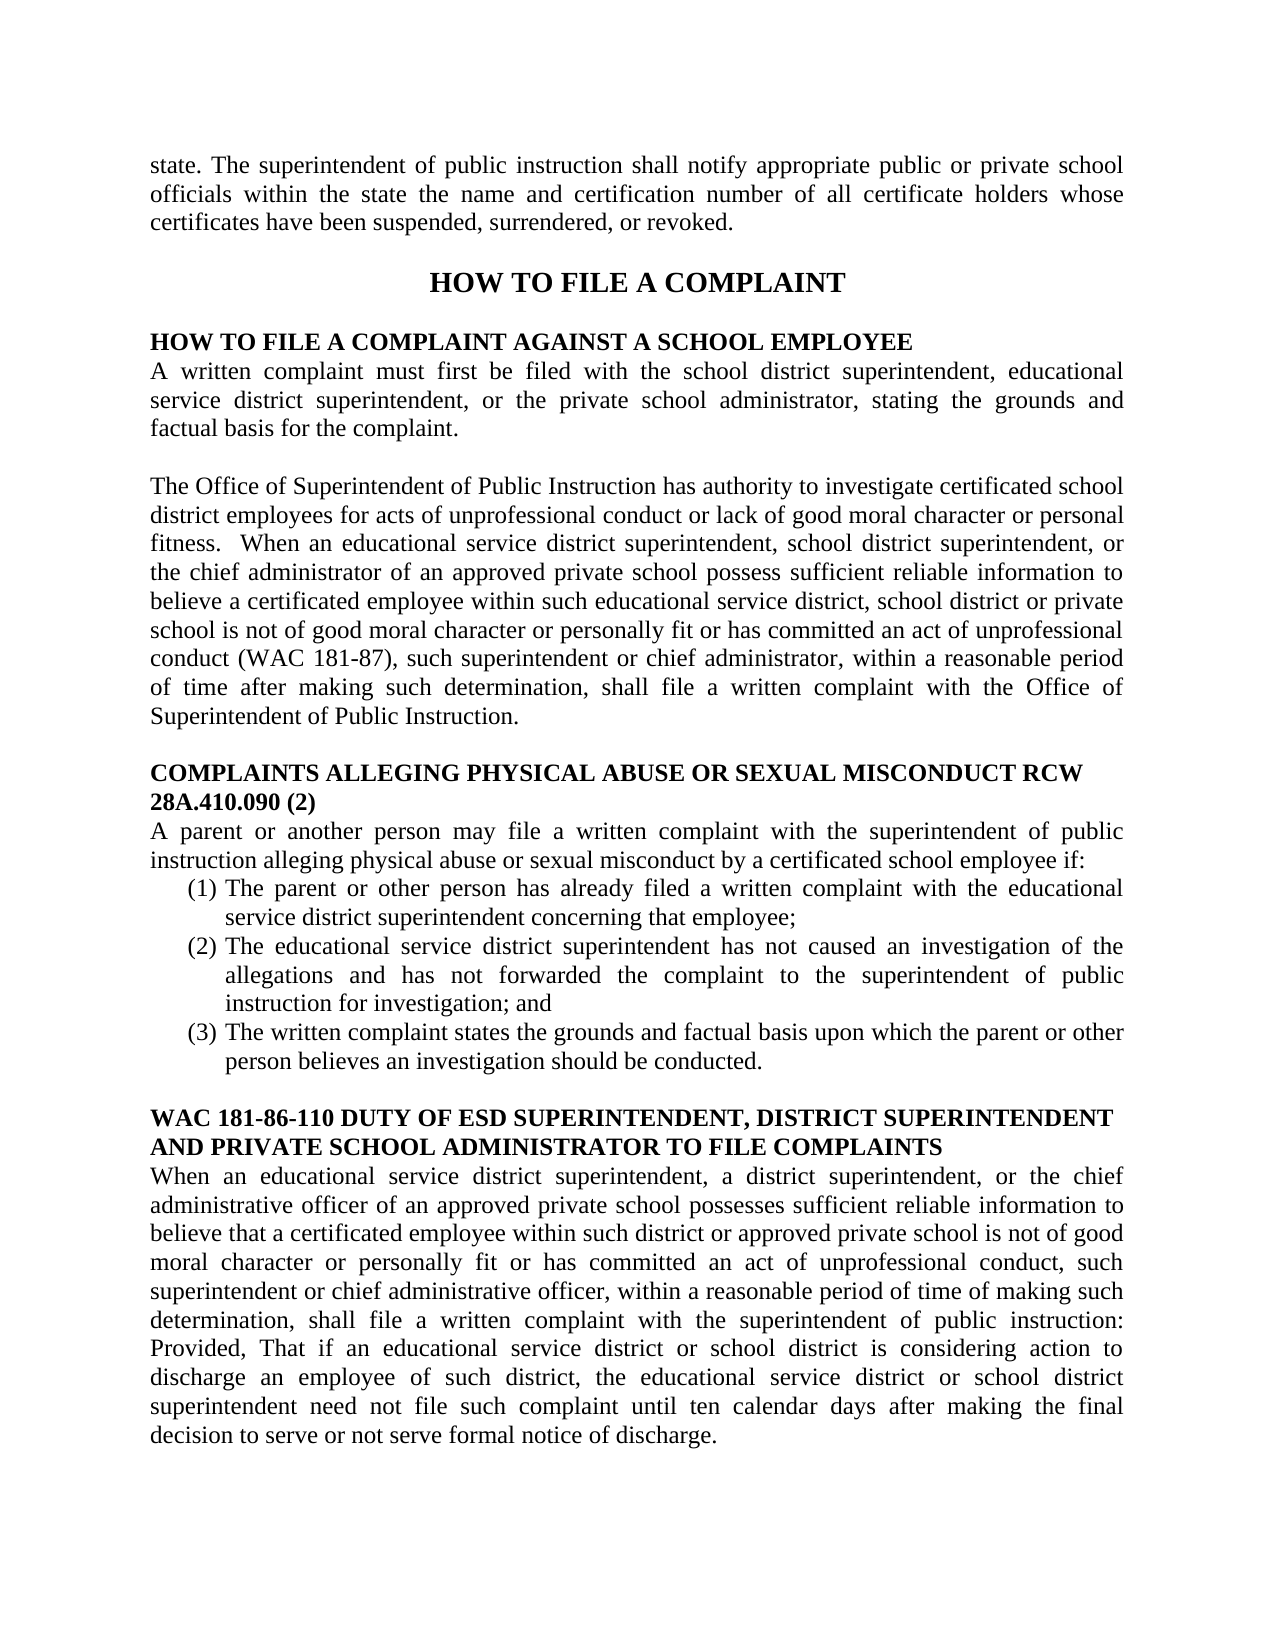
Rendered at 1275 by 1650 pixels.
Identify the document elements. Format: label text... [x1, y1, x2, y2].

list The educational service district superintendent has not caused an investigation of the allegations and has not forwarded the complaint to the superintendent of public instruction for investigation; and [187, 931, 1125, 1017]
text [150, 150, 1125, 236]
text When an educational service district superintendent, a district superintendent, or the chief administrative officer of an approved private school possesses sufficient reliable information to believe that a certificated employee within such district or approved private school is not of good moral character or personally fit or has committed an act of unprofessional conduct, such superintendent or chief administrative officer, within a reasonable period of time of making such determination, shall file a written complaint with the superintendent of public instruction: Provided, That if an educational service district or school district is considering action to discharge an employee of such district, the educational service district or school district superintendent need not file such complaint until ten calendar days after making the final decision to serve or not serve formal notice of discharge. [150, 1161, 1125, 1448]
list The written complaint states the grounds and factual basis upon which the parent or other person believes an investigation should be conducted. [187, 1017, 1125, 1075]
text WAC 181-86-110 Duty of ESD superintendent, district superintendent and private school administrator to file complaints [150, 1103, 1125, 1161]
text A written complaint must first be filed with the school district superintendent, educational service district superintendent, or the private school administrator, stating the grounds and factual basis for the complaint. [150, 356, 1125, 442]
text COMPLAINTS ALLEGING PHYSICAL ABUSE OR SEXUAL MISCONDUCT RCW 28A.410.090 (2) [150, 758, 1125, 816]
text A parent or another person may file a written complaint with the superintendent of public instruction alleging physical abuse or sexual misconduct by a certificated school employee if: [150, 816, 1125, 873]
text HOW TO FILE A COMPLAINT AGAINST A SCHOOL EMPLOYEE [150, 327, 1125, 356]
text The Office of Superintendent of Public Instruction has authority to investigate certificated school district employees for acts of unprofessional conduct or lack of good moral character or personal fitness. When an educational service district superintendent, school district superintendent, or the chief administrator of an approved private school possess sufficient reliable information to believe a certificated employee within such educational service district, school district or private school is not of good moral character or personally fit or has committed an act of unprofessional conduct (WAC 181-87), such superintendent or chief administrator, within a reasonable period of time after making such determination, shall file a written complaint with the Office of Superintendent of Public Instruction. [150, 471, 1125, 730]
text HOW TO FILE A COMPLAINT [150, 265, 1125, 298]
list The parent or other person has already filed a written complaint with the educational service district superintendent concerning that employee; [187, 873, 1125, 931]
